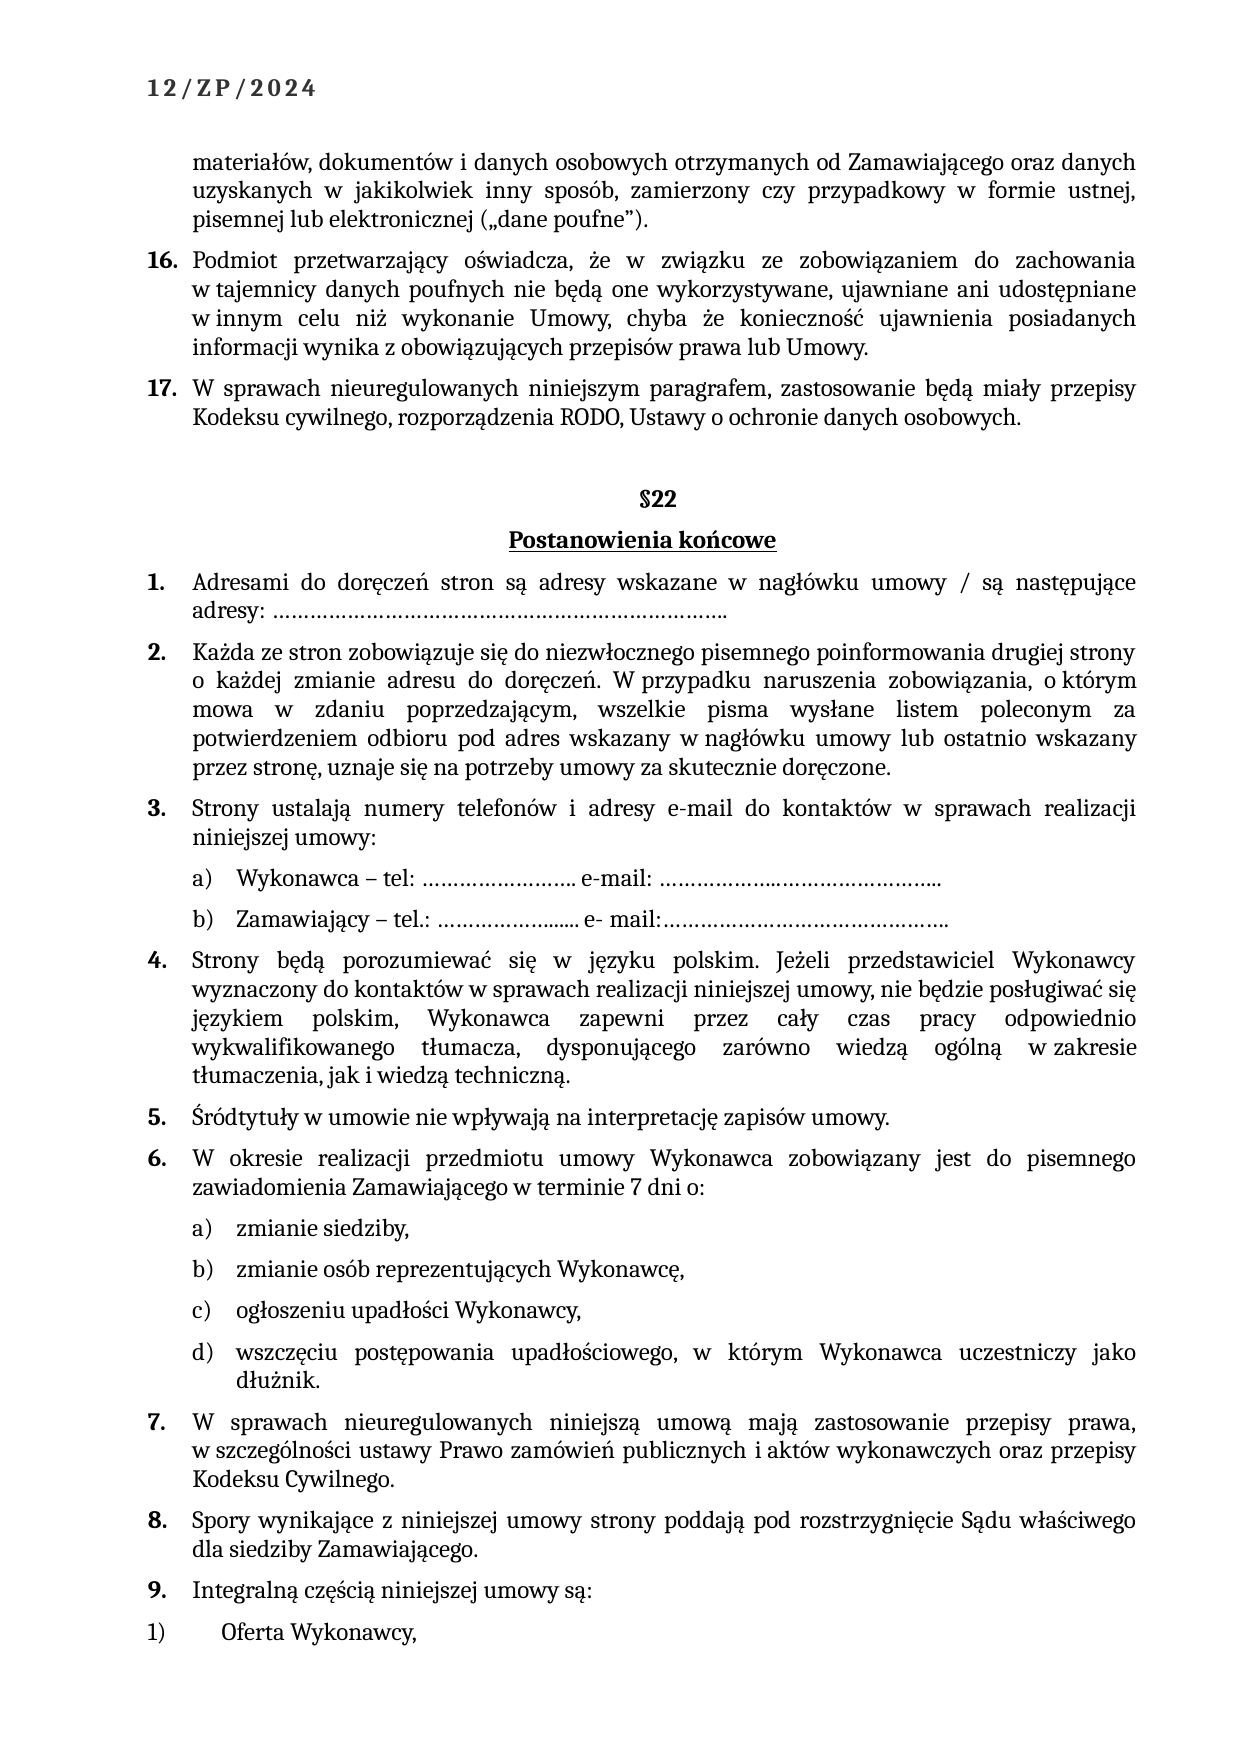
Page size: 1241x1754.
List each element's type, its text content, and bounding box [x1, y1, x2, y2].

list ogłoszeniu upadłości Wykonawcy, [192, 1296, 1137, 1325]
list zmianie osób reprezentujących Wykonawcę, [192, 1255, 1137, 1284]
list Strony będą porozumiewać się w języku polskim. Jeżeli przedstawiciel Wykonawcy wyznaczony do kontaktów w sprawach realizacji niniejszej umowy, nie będzie posługiwać się językiem polskim, Wykonawca zapewni przez cały czas pracy odpowiednio wykwalifikowanego tłumacza, dysponującego zarówno wiedzą ogólną w zakresie tłumaczenia, jak i wiedzą techniczną. [148, 946, 1137, 1090]
list W okresie realizacji przedmiotu umowy Wykonawca zobowiązany jest do pisemnego zawiadomienia Zamawiającego w terminie 7 dni o: [148, 1144, 1137, 1201]
list Wykonawca – tel: ……………………. e-mail: ………………..…………………….. [192, 864, 1137, 893]
list W sprawach nieuregulowanych niniejszą umową mają zastosowanie przepisy prawa, w szczególności ustawy Prawo zamówień publicznych i aktów wykonawczych oraz przepisy Kodeksu Cywilnego. [148, 1408, 1137, 1494]
list Spory wynikające z niniejszej umowy strony poddają pod rozstrzygnięcie Sądu właściwego dla siedziby Zamawiającego. [148, 1506, 1137, 1564]
list zmianie siedziby, [192, 1214, 1137, 1243]
list §22 [177, 485, 1137, 514]
list Strony ustalają numery telefonów i adresy e-mail do kontaktów w sprawach realizacji niniejszej umowy: [148, 794, 1137, 851]
list Każda ze stron zobowiązuje się do niezwłocznego pisemnego poinformowania drugiej strony o każdej zmianie adresu do doręczeń. W przypadku naruszenia zobowiązania, o którym mowa w zdaniu poprzedzającym, wszelkie pisma wysłane listem poleconym za potwierdzeniem odbioru pod adres wskazany w nagłówku umowy lub ostatnio wskazany przez stronę, uznaje się na potrzeby umowy za skutecznie doręczone. [148, 638, 1137, 781]
list Śródtytuły w umowie nie wpływają na interpretację zapisów umowy. [148, 1103, 1137, 1131]
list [148, 148, 1137, 234]
list Adresami do doręczeń stron są adresy wskazane w nagłówku umowy / są następujące adresy: ………………………………………………………………. [148, 568, 1137, 625]
list Oferta Wykonawcy, [148, 1618, 1137, 1646]
list Zamawiający – tel.: ………………...... e- mail:………………………………………. [192, 905, 1137, 934]
list Podmiot przetwarzający oświadcza, że w związku ze zobowiązaniem do zachowania w tajemnicy danych poufnych nie będą one wykorzystywane, ujawniane ani udostępniane w innym celu niż wykonanie Umowy, chyba że konieczność ujawnienia posiadanych informacji wynika z obowiązujących przepisów prawa lub Umowy. [148, 246, 1137, 361]
list wszczęciu postępowania upadłościowego, w którym Wykonawca uczestniczy jako dłużnik. [192, 1338, 1137, 1395]
list W sprawach nieuregulowanych niniejszym paragrafem, zastosowanie będą miały przepisy Kodeksu cywilnego, rozporządzenia RODO, Ustawy o ochronie danych osobowych. [148, 374, 1137, 431]
list Integralną częścią niniejszej umowy są: [148, 1576, 1137, 1605]
list Postanowienia końcowe [148, 526, 1137, 555]
